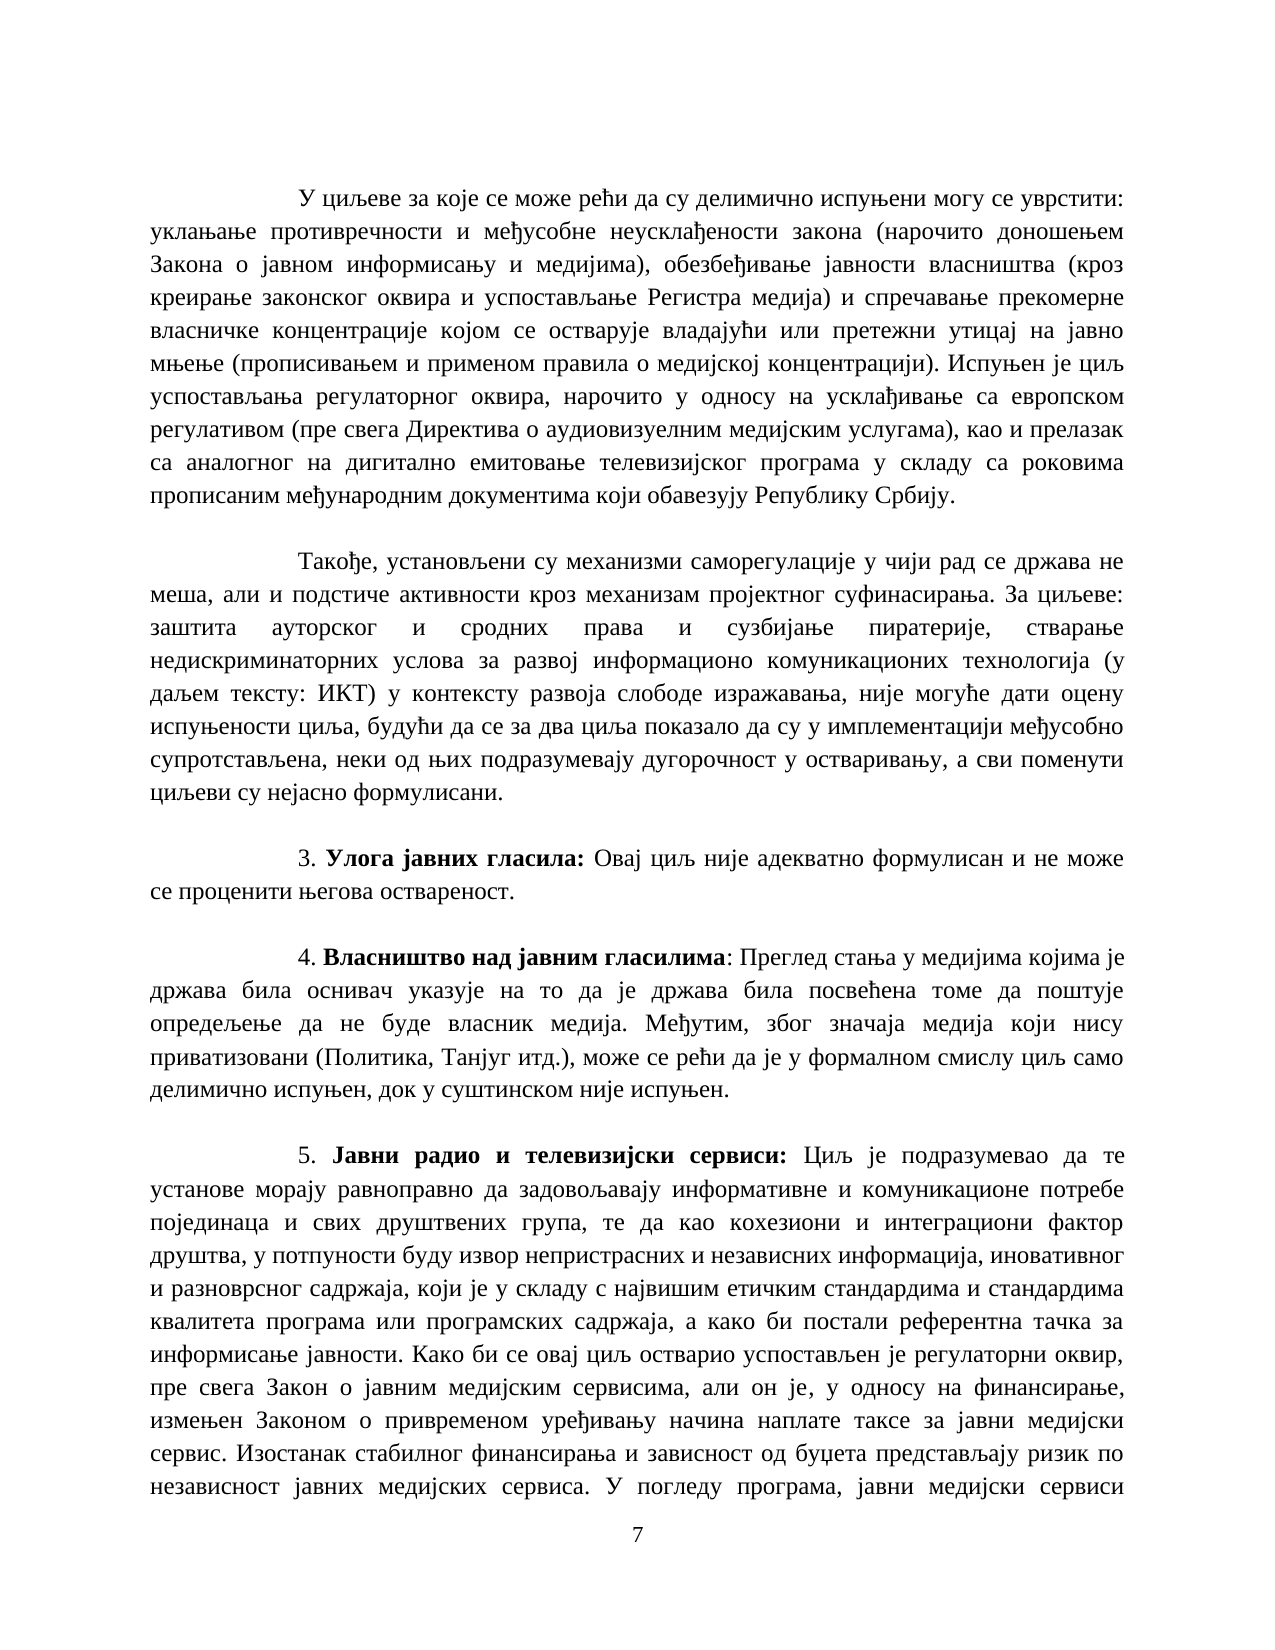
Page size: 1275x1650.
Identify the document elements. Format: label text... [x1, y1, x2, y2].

text 4. Власништво над јавним гласилима: Преглед стања у медијима којима је држава била оснивач указује на то да је држава била посвећена томе да поштује опредељење да не буде власник медија. Међутим, због значаја медија који нису приватизовани (Политика, Танјуг итд.), може се рећи да је у формалном смислу циљ само делимично испуњен, док у суштинском није испуњен. [150, 942, 1125, 1103]
text 3. Улога јавних гласила: Овај циљ није адекватно формулисан и не може се проценити његова оствареност. [150, 843, 1125, 905]
text У циљеве за које се може рећи да су делимично испуњени могу се уврстити: уклањање противречности и међусобне неусклађености закона (нарочито доношењем Закона о јавном информисању и медијима), обезбеђивање јавности власништва (кроз креирање законског оквира и успостављање Регистра медија) и спречавање прекомерне власничке концентрације којом се остварује владајући или претежни утицај на јавно мњење (прописивањем и применом правила о медијској концентрацији). Испуњен је циљ успостављања регулаторног оквира, нарочито у односу на усклађивање са европском регулативом (пре свега Директива о аудиовизуелним медијским услугама), као и прелазак са аналогног на дигитално емитовање телевизијског програма у складу са роковима прописаним међународним документима који обавезују Републику Србију. [150, 183, 1125, 509]
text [150, 1141, 1125, 1499]
text Такође, установљени су механизми саморегулације у чији рад се држава не меша, али и подстиче активности кроз механизам пројектног суфинасирања. За циљеве: заштита ауторског и сродних права и сузбијање пиратерије, стварање недискриминаторних услова за развој информационо комуникационих технологија (у даљем тексту: ИКТ) у контексту развоја слободе изражавања, није могуће дати оцену испуњености циља, будући да се за два циља показало да су у имплементацији међусобно супротстављена, неки од њих подразумевају дугорочност у остваривању, а сви поменути циљеви су нејасно формулисани. [150, 546, 1125, 806]
